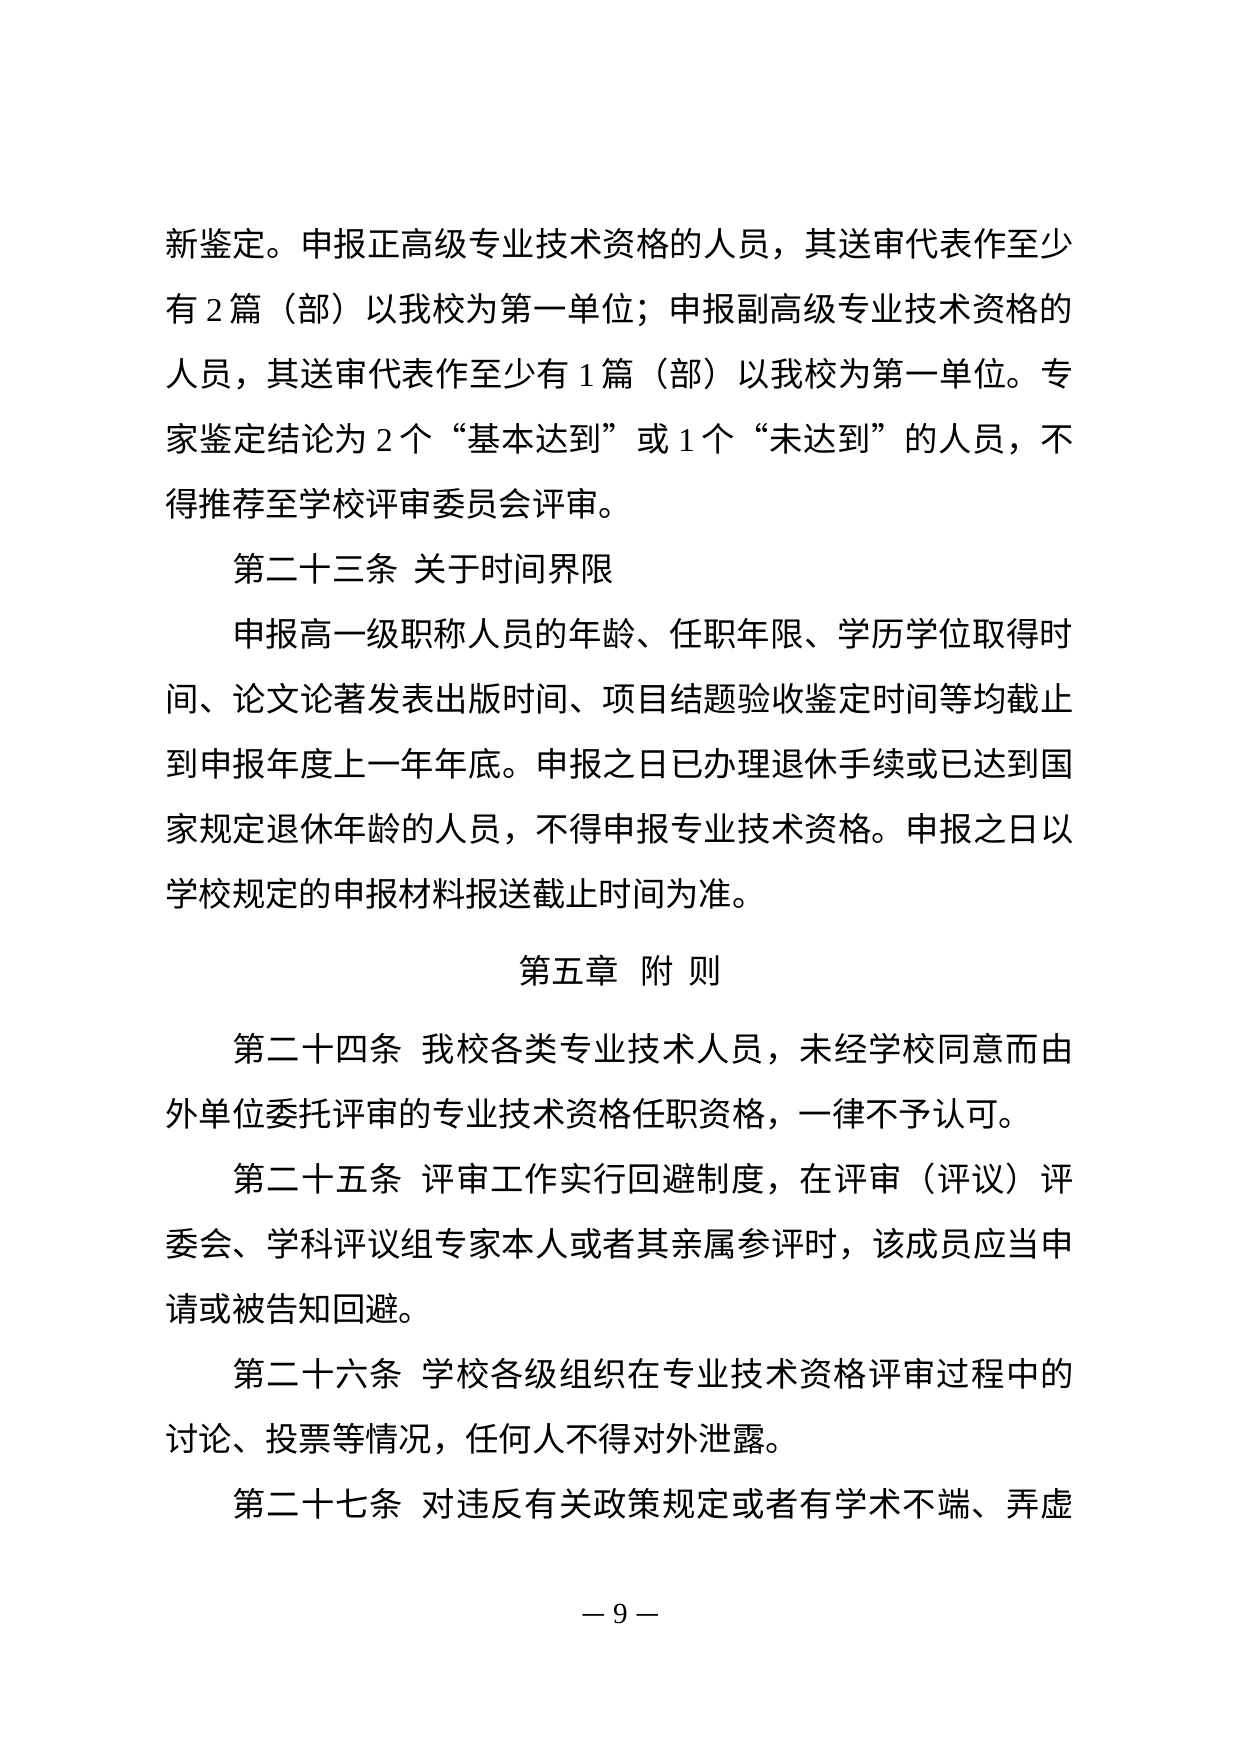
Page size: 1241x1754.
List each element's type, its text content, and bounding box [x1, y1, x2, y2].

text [165, 209, 1075, 534]
text 第二十六条 学校各级组织在专业技术资格评审过程中的讨论、投票等情况，任何人不得对外泄露。 [165, 1339, 1075, 1469]
text 第五章 附 则 [165, 937, 1075, 1002]
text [165, 1469, 1075, 1534]
text 第二十五条 评审工作实行回避制度，在评审（评议）评委会、学科评议组专家本人或者其亲属参评时，该成员应当申请或被告知回避。 [165, 1144, 1075, 1339]
text 第二十四条 我校各类专业技术人员，未经学校同意而由外单位委托评审的专业技术资格任职资格，一律不予认可。 [165, 1014, 1075, 1144]
text 申报高一级职称人员的年龄、任职年限、学历学位取得时间、论文论著发表出版时间、项目结题验收鉴定时间等均截止到申报年度上一年年底。申报之日已办理退休手续或已达到国家规定退休年龄的人员，不得申报专业技术资格。申报之日以学校规定的申报材料报送截止时间为准。 [165, 599, 1075, 924]
text 第二十三条 关于时间界限 [165, 534, 1075, 599]
